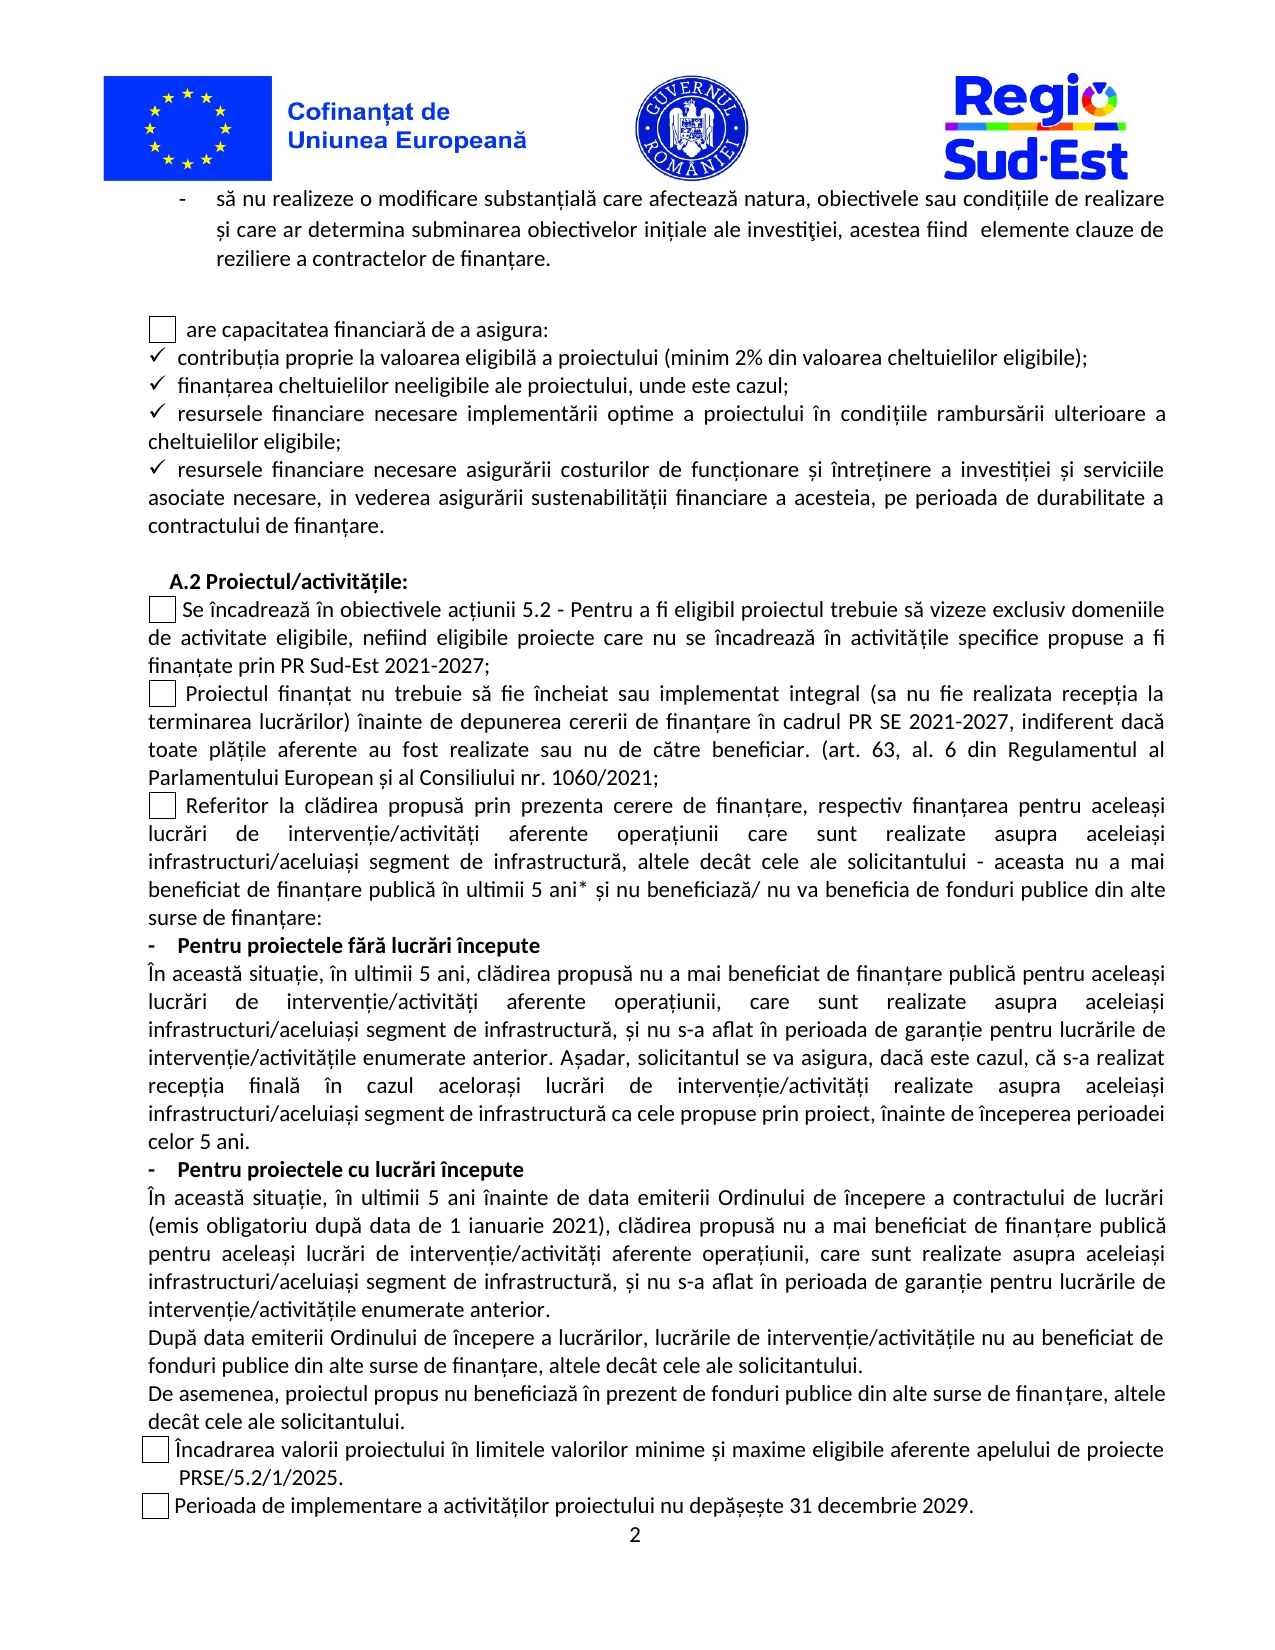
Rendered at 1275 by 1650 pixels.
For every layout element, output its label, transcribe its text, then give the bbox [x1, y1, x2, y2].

text De asemenea, proiectul propus nu beneficiază în prezent de fonduri publice din alte surse de finanţare, altele decât cele ale solicitantului. [148, 1379, 1167, 1436]
list Proiectul finanțat nu trebuie să fie încheiat sau implementat integral (sa nu fie realizata recepția la terminarea lucrărilor) înainte de depunerea cererii de finanțare în cadrul PR SE 2021-2027, indiferent dacă toate plățile aferente au fost realizate sau nu de către beneficiar. (art. 63, al. 6 din Regulamentul al Parlamentului European și al Consiliului nr. 1060/2021; [148, 679, 1167, 791]
text Se încadrează în obiectivele acţiunii 5.2 - Pentru a fi eligibil proiectul trebuie să vizeze exclusiv domeniile de activitate eligibile, nefiind eligibile proiecte care nu se încadrează în activităţile specifice propuse a fi finanţate prin PR Sud-Est 2021-2027; [148, 595, 1167, 679]
list contribuția proprie la valoarea eligibilă a proiectului (minim 2% din valoarea cheltuielilor eligibile); [148, 343, 1167, 371]
list resursele financiare necesare implementării optime a proiectului în condiţiile rambursării ulterioare a cheltuielilor eligibile; [148, 399, 1167, 455]
text După data emiterii Ordinului de începere a lucrărilor, lucrările de intervenție/activitățile nu au beneficiat de fonduri publice din alte surse de finanţare, altele decât cele ale solicitantului. [148, 1323, 1167, 1379]
list Perioada de implementare a activităților proiectului nu depășește 31 decembrie 2029. [141, 1492, 1167, 1519]
list are capacitatea financiară de a asigura: [148, 315, 1167, 343]
list Încadrarea valorii proiectului în limitele valorilor minime și maxime eligibile aferente apelului de proiecte PRSE/5.2/1/2025. [141, 1436, 1167, 1492]
list Referitor la clădirea propusă prin prezenta cerere de finanţare, respectiv finanţarea pentru aceleași lucrări de intervenție/activități aferente operațiunii care sunt realizate asupra aceleiași infrastructuri/aceluiași segment de infrastructură, altele decât cele ale solicitantului - aceasta nu a mai beneficiat de finanţare publică în ultimii 5 ani* şi nu beneficiază/ nu va beneficia de fonduri publice din alte surse de finanţare: [148, 791, 1167, 931]
list A.2 Proiectul/activitățile: [169, 567, 1167, 595]
text În această situaţie, în ultimii 5 ani înainte de data emiterii Ordinului de începere a contractului de lucrări (emis obligatoriu după data de 1 ianuarie 2021), clădirea propusă nu a mai beneficiat de finanţare publică pentru aceleași lucrări de intervenție/activități aferente operațiunii, care sunt realizate asupra aceleiași infrastructuri/aceluiași segment de infrastructură, şi nu s-a aflat în perioada de garanţie pentru lucrările de intervenție/activitățile enumerate anterior. [148, 1183, 1167, 1323]
list resursele financiare necesare asigurării costurilor de funcționare și întreținere a investiției și serviciile asociate necesare, in vederea asigurării sustenabilității financiare a acesteia, pe perioada de durabilitate a contractului de finanțare. [148, 455, 1167, 539]
list Pentru proiectele cu lucrări începute [148, 1155, 1167, 1183]
list să nu realizeze o modificare substanțială care afectează natura, obiectivele sau condițiile de realizare și care ar determina subminarea obiectivelor inițiale ale investiţiei, acestea fiind elemente clauze de reziliere a contractelor de finanțare. [178, 182, 1167, 272]
list finanțarea cheltuielilor neeligibile ale proiectului, unde este cazul; [148, 371, 1167, 399]
picture [103, 73, 1128, 182]
list Pentru proiectele fără lucrări începute [148, 931, 1167, 959]
text În această situaţie, în ultimii 5 ani, clădirea propusă nu a mai beneficiat de finanţare publică pentru aceleași lucrări de intervenție/activități aferente operațiunii, care sunt realizate asupra aceleiași infrastructuri/aceluiași segment de infrastructură, şi nu s-a aflat în perioada de garanţie pentru lucrările de intervenție/activitățile enumerate anterior. Aşadar, solicitantul se va asigura, dacă este cazul, că s-a realizat recepţia finală în cazul acelorași lucrări de intervenție/activități realizate asupra aceleiași infrastructuri/aceluiași segment de infrastructură ca cele propuse prin proiect, înainte de începerea perioadei celor 5 ani. [148, 959, 1167, 1155]
